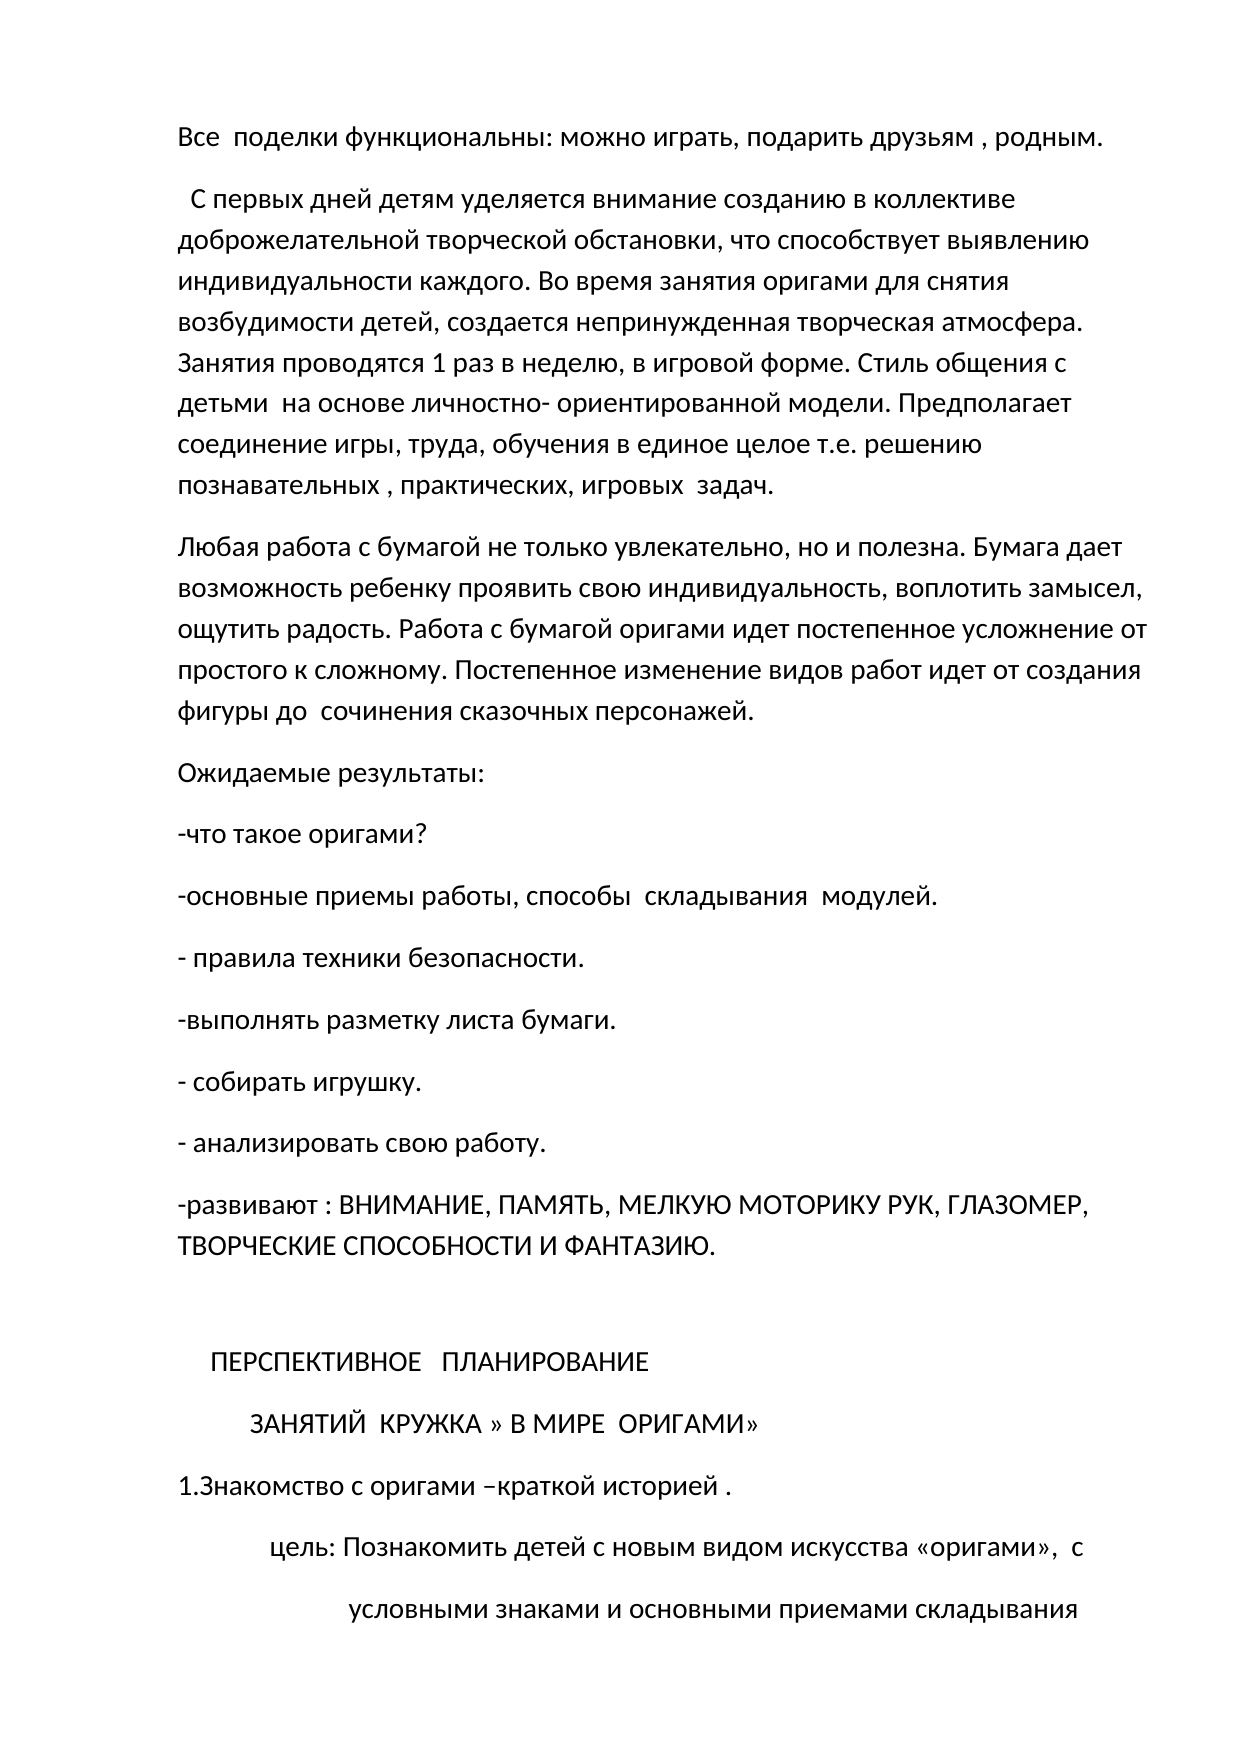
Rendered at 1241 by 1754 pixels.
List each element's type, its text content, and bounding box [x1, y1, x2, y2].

text - правила техники безопасности. [177, 939, 1152, 975]
text - собирать игрушку. [177, 1063, 1152, 1098]
text Любая работа с бумагой не только увлекательно, но и полезна. Бумага дает возможность ребенку проявить свою индивидуальность, воплотить замысел, ощутить радость. Работа с бумагой оригами идет постепенное усложнение от простого к сложному. Постепенное изменение видов работ идет от создания фигуры до сочинения сказочных персонажей. [177, 528, 1152, 728]
text условными знаками и основными приемами складывания [177, 1590, 1152, 1626]
text ПЕРСПЕКТИВНОЕ ПЛАНИРОВАНИЕ [177, 1343, 1152, 1379]
text -развивают : ВНИМАНИЕ, ПАМЯТЬ, МЕЛКУЮ МОТОРИКУ РУК, ГЛАЗОМЕР, ТВОРЧЕСКИЕ СПОСОБНОСТИ И ФАНТАЗИЮ. [177, 1186, 1152, 1263]
text ЗАНЯТИЙ КРУЖКА » В МИРЕ ОРИГАМИ» [177, 1405, 1152, 1440]
text цель: Познакомить детей с новым видом искусства «оригами», с [177, 1528, 1152, 1564]
text -выполнять разметку листа бумаги. [177, 1001, 1152, 1036]
text 1.Знакомство с оригами –краткой историей . [177, 1467, 1152, 1502]
text Ожидаемые результаты: [177, 754, 1152, 789]
text Все поделки функциональны: можно играть, подарить друзьям , родным. [177, 118, 1152, 154]
text - анализировать свою работу. [177, 1124, 1152, 1160]
text С первых дней детям уделяется внимание созданию в коллективе доброжелательной творческой обстановки, что способствует выявлению индивидуальности каждого. Во время занятия оригами для снятия возбудимости детей, создается непринужденная творческая атмосфера. Занятия проводятся 1 раз в неделю, в игровой форме. Стиль общения с детьми на основе личностно- ориентированной модели. Предполагает соединение игры, труда, обучения в единое целое т.е. решению познавательных , практических, игровых задач. [177, 180, 1152, 502]
text -что такое оригами? [177, 816, 1152, 851]
text -основные приемы работы, способы складывания модулей. [177, 877, 1152, 913]
